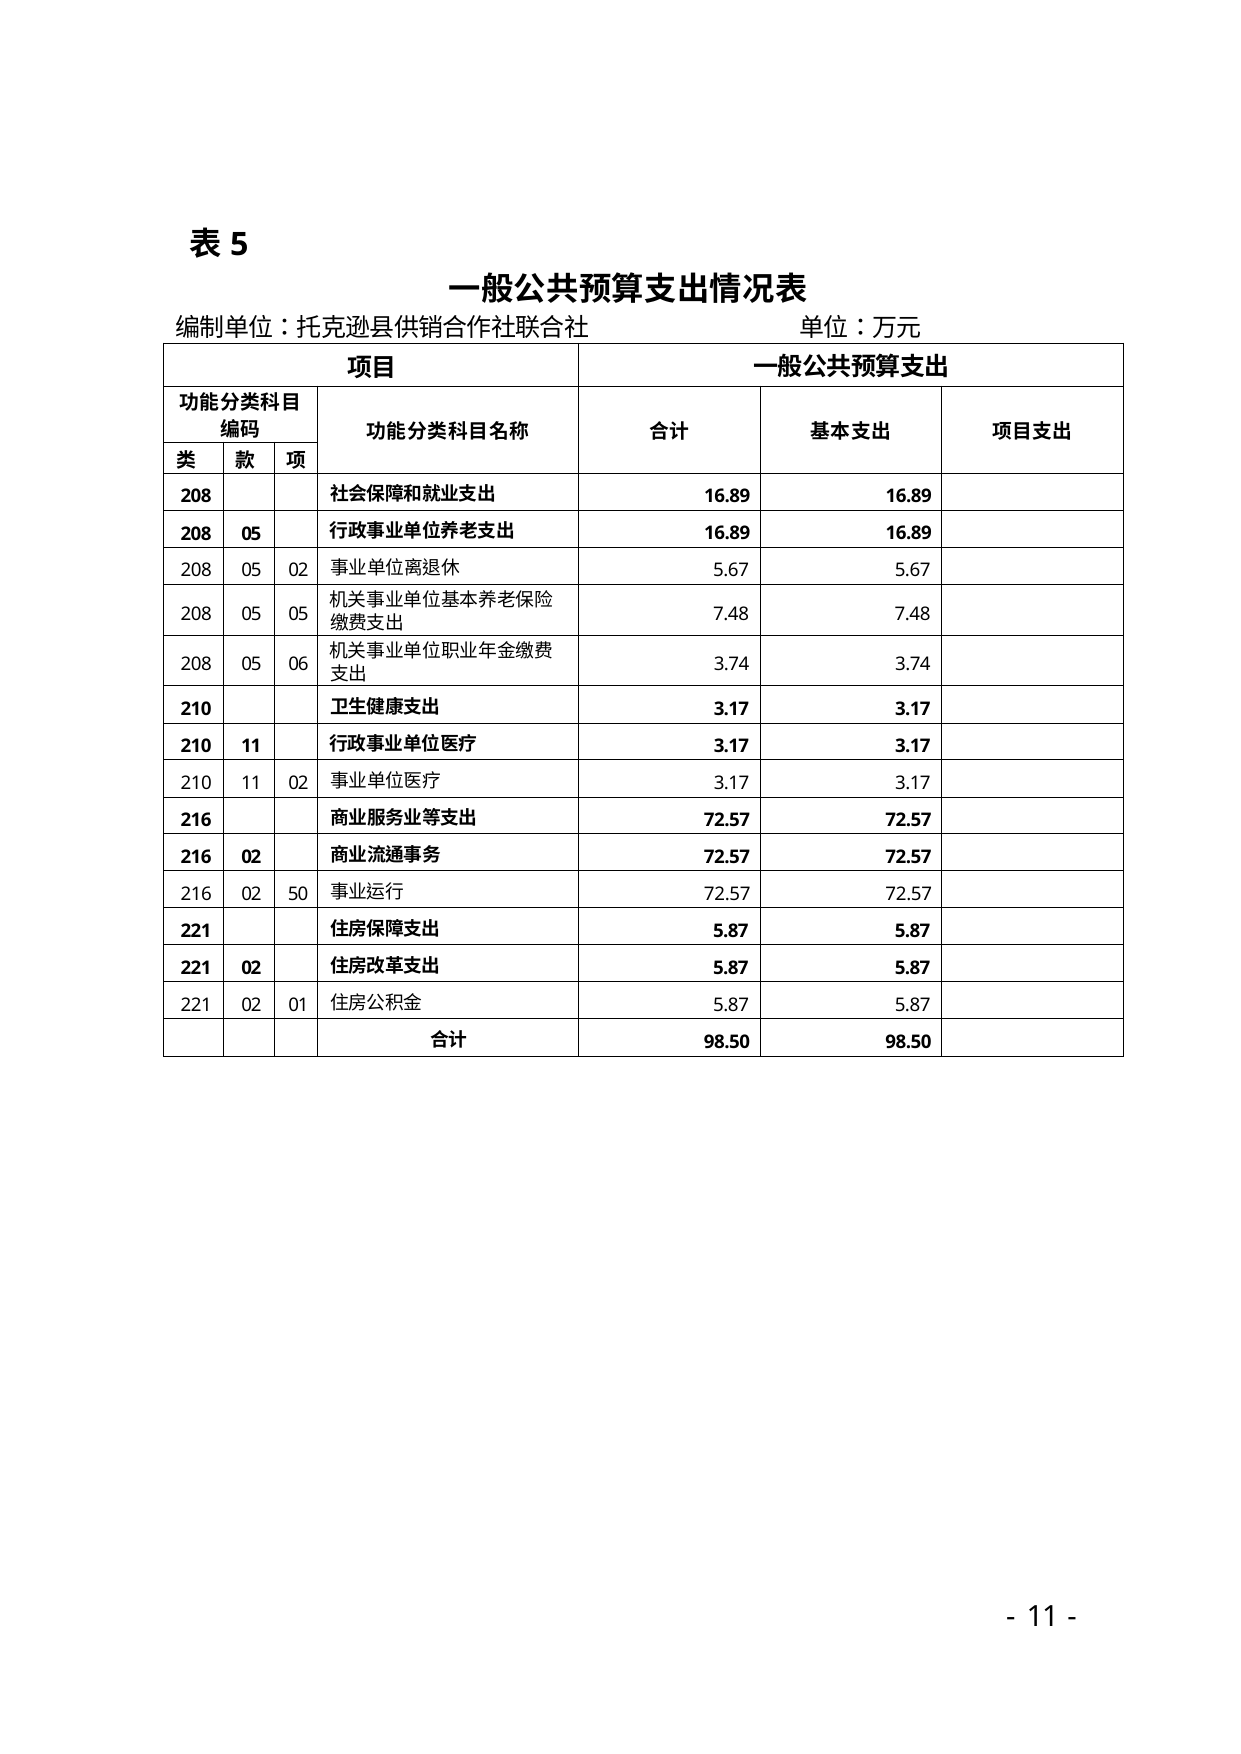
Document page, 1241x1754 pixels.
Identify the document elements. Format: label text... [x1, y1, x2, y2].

table_cell 3.17 [761, 724, 941, 759]
table_cell 机关事业单位基本养老保险 缴费支出 [318, 585, 578, 635]
table_cell 210 [164, 724, 223, 759]
table_cell 208 [164, 511, 223, 547]
table_cell 5.87 [579, 982, 760, 1018]
table_cell 行政事业单位养老支出 [318, 511, 578, 547]
table_cell [942, 982, 1123, 1018]
table_cell 7.48 [579, 585, 760, 635]
table_cell 72.57 [579, 798, 760, 833]
table_cell [275, 511, 317, 547]
table_header 一般公共预算支出 [579, 344, 1123, 386]
table_cell 5.87 [579, 945, 760, 981]
table_cell 02 [275, 548, 317, 584]
table_cell 事业运行 [318, 871, 578, 907]
table_cell 05 [224, 548, 274, 584]
table_cell 05 [275, 585, 317, 635]
table_cell [942, 798, 1123, 833]
table_cell 功能分类科目名称 [318, 387, 578, 473]
table_cell 3.17 [579, 760, 760, 796]
table_cell 3.17 [579, 686, 760, 722]
table_cell 208 [164, 474, 223, 510]
table_cell [942, 724, 1123, 759]
table_cell 5.87 [761, 908, 941, 944]
table_cell [224, 686, 274, 722]
table_cell 06 [275, 636, 317, 685]
table_cell 商业服务业等支出 [318, 798, 578, 833]
text 表 5 [189, 223, 1124, 264]
table_cell [942, 908, 1123, 944]
table_cell 项目支出 [942, 387, 1123, 473]
table_cell 208 [164, 548, 223, 584]
table_cell 社会保障和就业支出 [318, 474, 578, 510]
table_cell 16.89 [579, 474, 760, 510]
table_cell [275, 1019, 317, 1056]
table_cell 05 [224, 636, 274, 685]
table_cell 卫生健康支出 [318, 686, 578, 722]
table_cell 221 [164, 945, 223, 981]
table_cell 05 [224, 585, 274, 635]
table_cell 16.89 [761, 474, 941, 510]
table_cell 98.50 [761, 1019, 941, 1056]
table_cell [224, 908, 274, 944]
table_cell [942, 548, 1123, 584]
table_cell 72.57 [761, 834, 941, 870]
table_cell 210 [164, 686, 223, 722]
table_cell 72.57 [579, 871, 760, 907]
table_cell 216 [164, 834, 223, 870]
table_cell [275, 945, 317, 981]
table_cell 3.17 [761, 760, 941, 796]
table_cell [942, 834, 1123, 870]
table_cell 3.74 [579, 636, 760, 685]
table_cell 05 [224, 511, 274, 547]
table_cell [164, 1019, 223, 1056]
table_cell 11 [224, 724, 274, 759]
table_cell 72.57 [579, 834, 760, 870]
table_cell [942, 474, 1123, 510]
table_cell 02 [224, 945, 274, 981]
table_cell 01 [275, 982, 317, 1018]
table_cell [275, 474, 317, 510]
table_cell [942, 760, 1123, 796]
table_cell 3.17 [761, 686, 941, 722]
table_cell 基本支出 [761, 387, 941, 473]
table_cell 功能分类科目 编码 [164, 387, 317, 442]
table_cell [275, 686, 317, 722]
table_cell 221 [164, 982, 223, 1018]
table_cell [942, 511, 1123, 547]
table_cell [942, 686, 1123, 722]
table_cell 5.87 [761, 945, 941, 981]
table_cell 02 [224, 871, 274, 907]
table_cell 项 [275, 443, 317, 473]
table_cell [942, 1019, 1123, 1056]
table_cell 事业单位医疗 [318, 760, 578, 796]
table_cell 72.57 [761, 798, 941, 833]
table_cell 02 [275, 760, 317, 796]
table_cell 合计 [318, 1019, 578, 1056]
table_cell 事业单位离退休 [318, 548, 578, 584]
table_cell 住房改革支出 [318, 945, 578, 981]
table_cell [224, 1019, 274, 1056]
table_cell [275, 798, 317, 833]
table_cell 216 [164, 871, 223, 907]
table_cell 16.89 [761, 511, 941, 547]
table_cell [942, 871, 1123, 907]
table_cell 5.67 [579, 548, 760, 584]
table_header 项目 [164, 344, 578, 386]
table_cell 02 [224, 834, 274, 870]
text 一般公共预算支出情况表 [448, 268, 1124, 308]
table_cell [275, 908, 317, 944]
table_cell 类 [164, 443, 223, 473]
table_cell 208 [164, 636, 223, 685]
table_cell 住房公积金 [318, 982, 578, 1018]
table_cell [275, 724, 317, 759]
table_cell 款 [224, 443, 274, 473]
table_cell 5.87 [579, 908, 760, 944]
text 编制单位：托克逊县供销合作社联合社 单位：万元 [175, 312, 1124, 342]
table_cell 5.87 [761, 982, 941, 1018]
table_cell [942, 585, 1123, 635]
table_cell [275, 834, 317, 870]
table_cell [224, 798, 274, 833]
table_cell 机关事业单位职业年金缴费 支出 [318, 636, 578, 685]
table_cell [942, 945, 1123, 981]
table_cell [224, 474, 274, 510]
table_cell 3.17 [579, 724, 760, 759]
table_cell 合计 [579, 387, 760, 473]
table_cell 208 [164, 585, 223, 635]
table_cell 50 [275, 871, 317, 907]
table_cell 3.74 [761, 636, 941, 685]
table_cell 住房保障支出 [318, 908, 578, 944]
table_cell 行政事业单位医疗 [318, 724, 578, 759]
table_cell 16.89 [579, 511, 760, 547]
table_cell 5.67 [761, 548, 941, 584]
table_cell 02 [224, 982, 274, 1018]
table_cell 72.57 [761, 871, 941, 907]
table_cell 98.50 [579, 1019, 760, 1056]
table_cell 216 [164, 798, 223, 833]
table_cell 210 [164, 760, 223, 796]
table_cell 7.48 [761, 585, 941, 635]
table_cell 商业流通事务 [318, 834, 578, 870]
table_cell 221 [164, 908, 223, 944]
table_cell 11 [224, 760, 274, 796]
table_cell [942, 636, 1123, 685]
